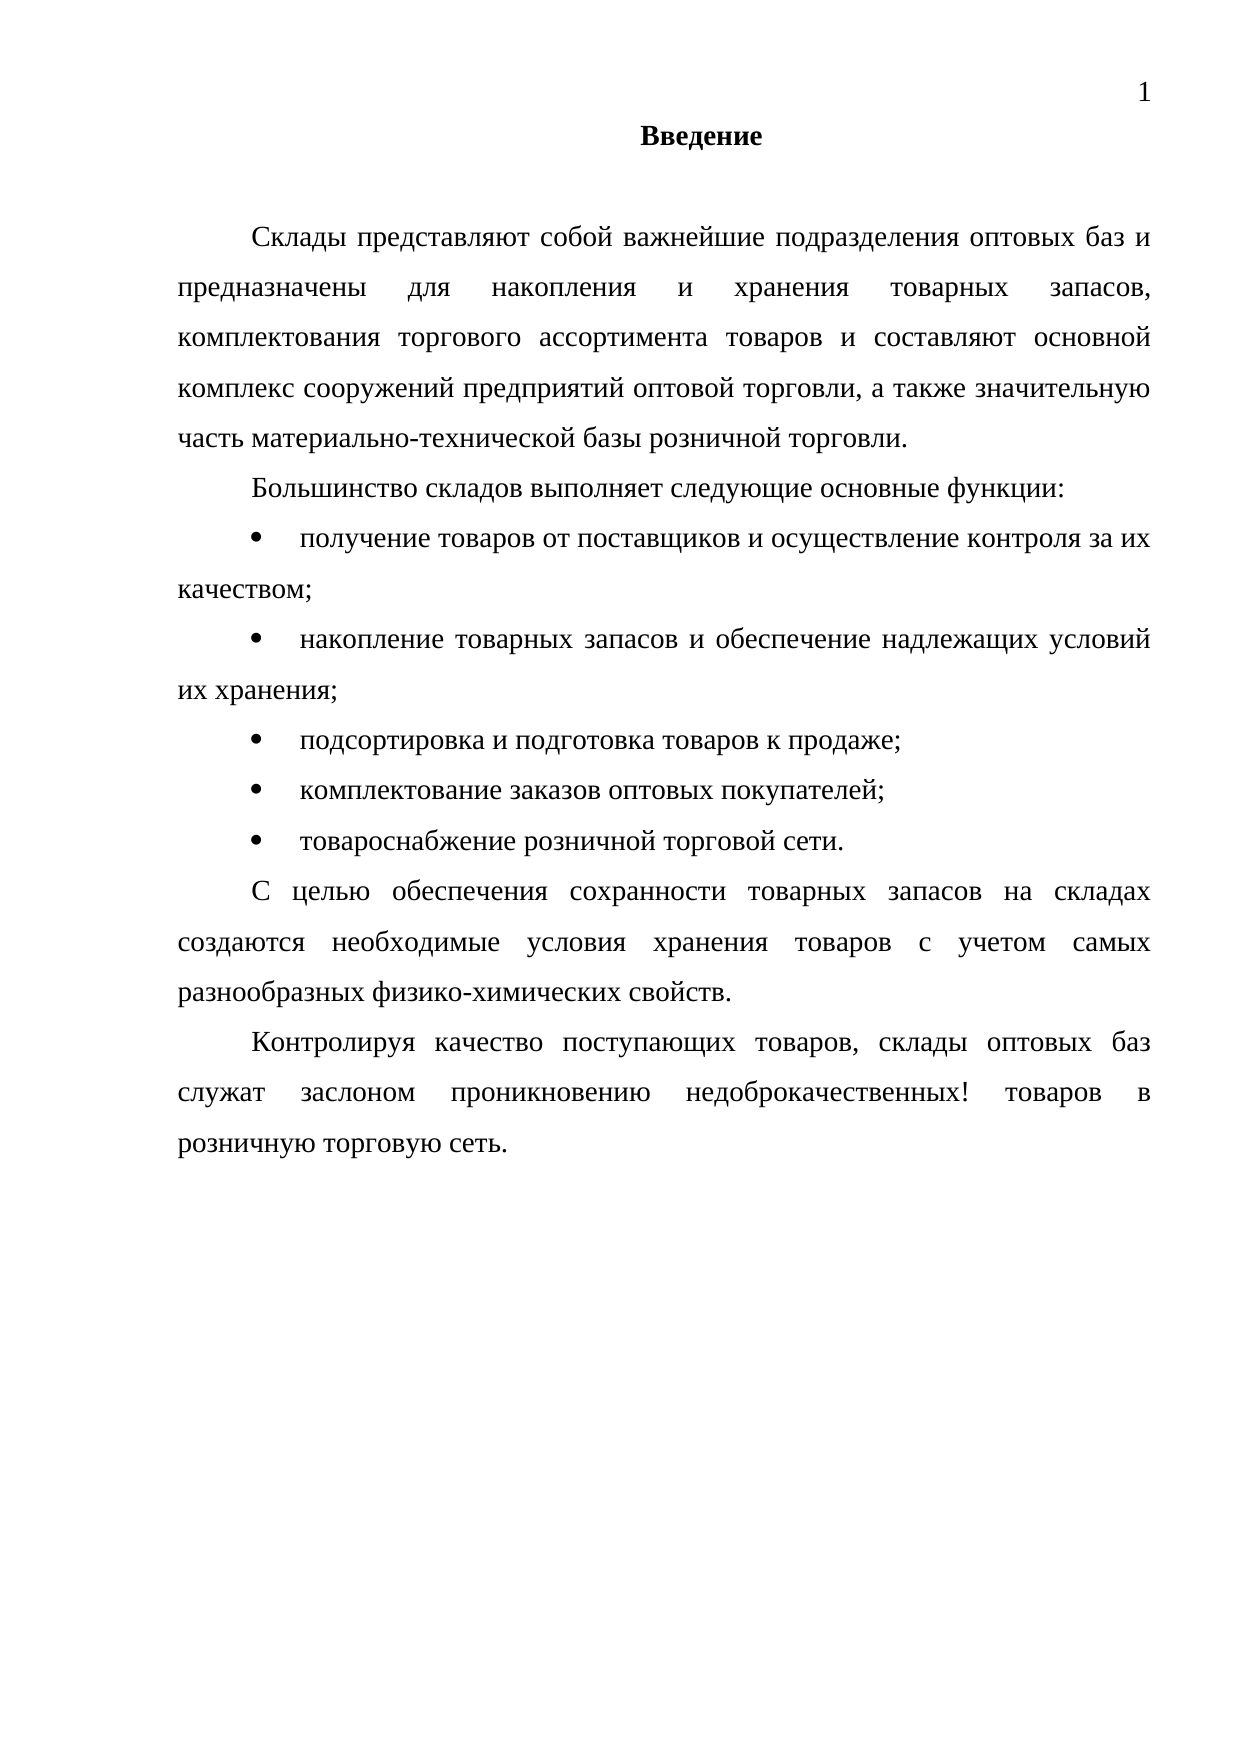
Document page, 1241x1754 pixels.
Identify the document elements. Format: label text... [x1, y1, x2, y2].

text Склады представляют собой важнейшие подразделения оптовых баз и предназначены для накопления и хранения товарных запасов, комплектования торгового ассортимента товаров и составляют основной комплекс сооружений предприятий оптовой торговли, а также значительную часть материально-технической базы розничной торговли. [177, 219, 1152, 453]
text Введение [177, 118, 1152, 152]
text Контролируя качество поступающих товаров, склады оптовых баз служат заслоном проникновению недоброкачественных! товаров в розничную торговую сеть. [177, 1024, 1152, 1158]
text С целью обеспечения сохранности товарных запасов на складах создаются необходимые условия хранения товаров с учетом самых разнообразных физико-химических свойств. [177, 873, 1152, 1007]
list подсортировка и подготовка товаров к продаже; [177, 722, 1152, 756]
list комплектование заказов оптовых покупателей; [177, 772, 1152, 806]
list накопление товарных запасов и обеспечение надлежащих условий их хранения; [177, 621, 1152, 705]
text Большинство складов выполняет следующие основные функции: [177, 470, 1152, 504]
list товароснабжение розничной торговой сети. [177, 823, 1152, 857]
list получение товаров от поставщиков и осуществление контроля за их качеством; [177, 521, 1152, 604]
